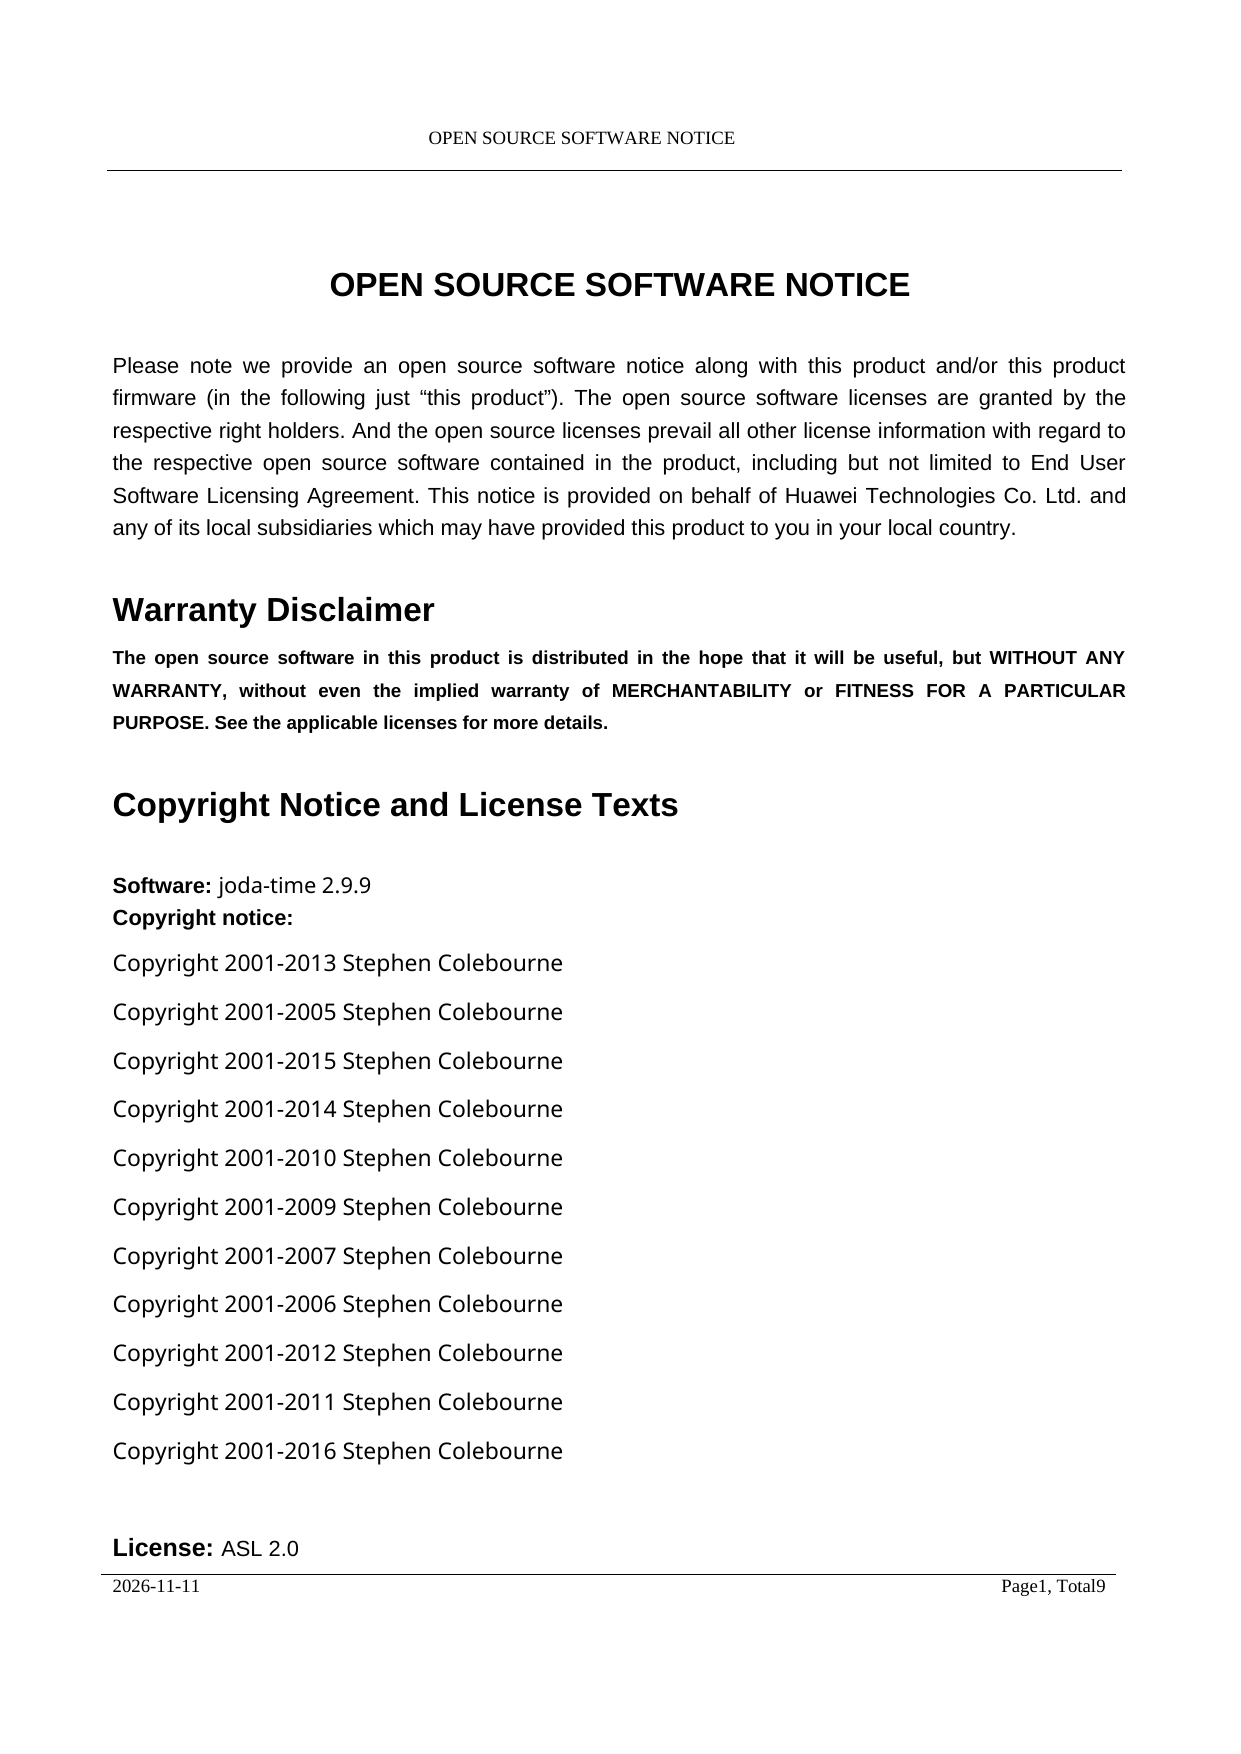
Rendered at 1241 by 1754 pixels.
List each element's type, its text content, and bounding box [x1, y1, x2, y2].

text Copyright 2001-2013 Stephen Colebourne Copyright 2001-2005 Stephen Colebourne Copyright 2001-2015 Stephen Colebourne Copyright 2001-2014 Stephen Colebourne Copyright 2001-2010 Stephen Colebourne Copyright 2001-2009 Stephen Colebourne Copyright 2001-2007 Stephen Colebourne Copyright 2001-2006 Stephen Colebourne Copyright 2001-2012 Stephen Colebourne Copyright 2001-2011 Stephen Colebourne Copyright 2001-2016 Stephen Colebourne [112, 947, 1128, 1515]
text Copyright notice: [112, 901, 1128, 934]
text OPEN SOURCE SOFTWARE NOTICE [112, 251, 1128, 316]
text Software: joda-time 2.9.9 [112, 869, 1128, 901]
text Warranty Disclaimer [112, 576, 1128, 641]
text Copyright Notice and License Texts [112, 771, 1128, 836]
text Please note we provide an open source software notice along with this product and/or this product firmware (in the following just “this product”). The open source software licenses are granted by the respective right holders. And the open source licenses prevail all other license information with regard to the respective open source software contained in the product, including but not limited to End User Software Licensing Agreement. This notice is provided on behalf of Huawei Technologies Co. Ltd. and any of its local subsidiaries which may have provided this product to you in your local country. [112, 349, 1128, 544]
text The open source software in this product is distributed in the hope that it will be useful, but WITHOUT ANY WARRANTY, without even the implied warranty of MERCHANTABILITY or FITNESS FOR A PARTICULAR PURPOSE. See the applicable licenses for more details. [112, 641, 1128, 739]
text License: ASL 2.0 [112, 1532, 1128, 1564]
